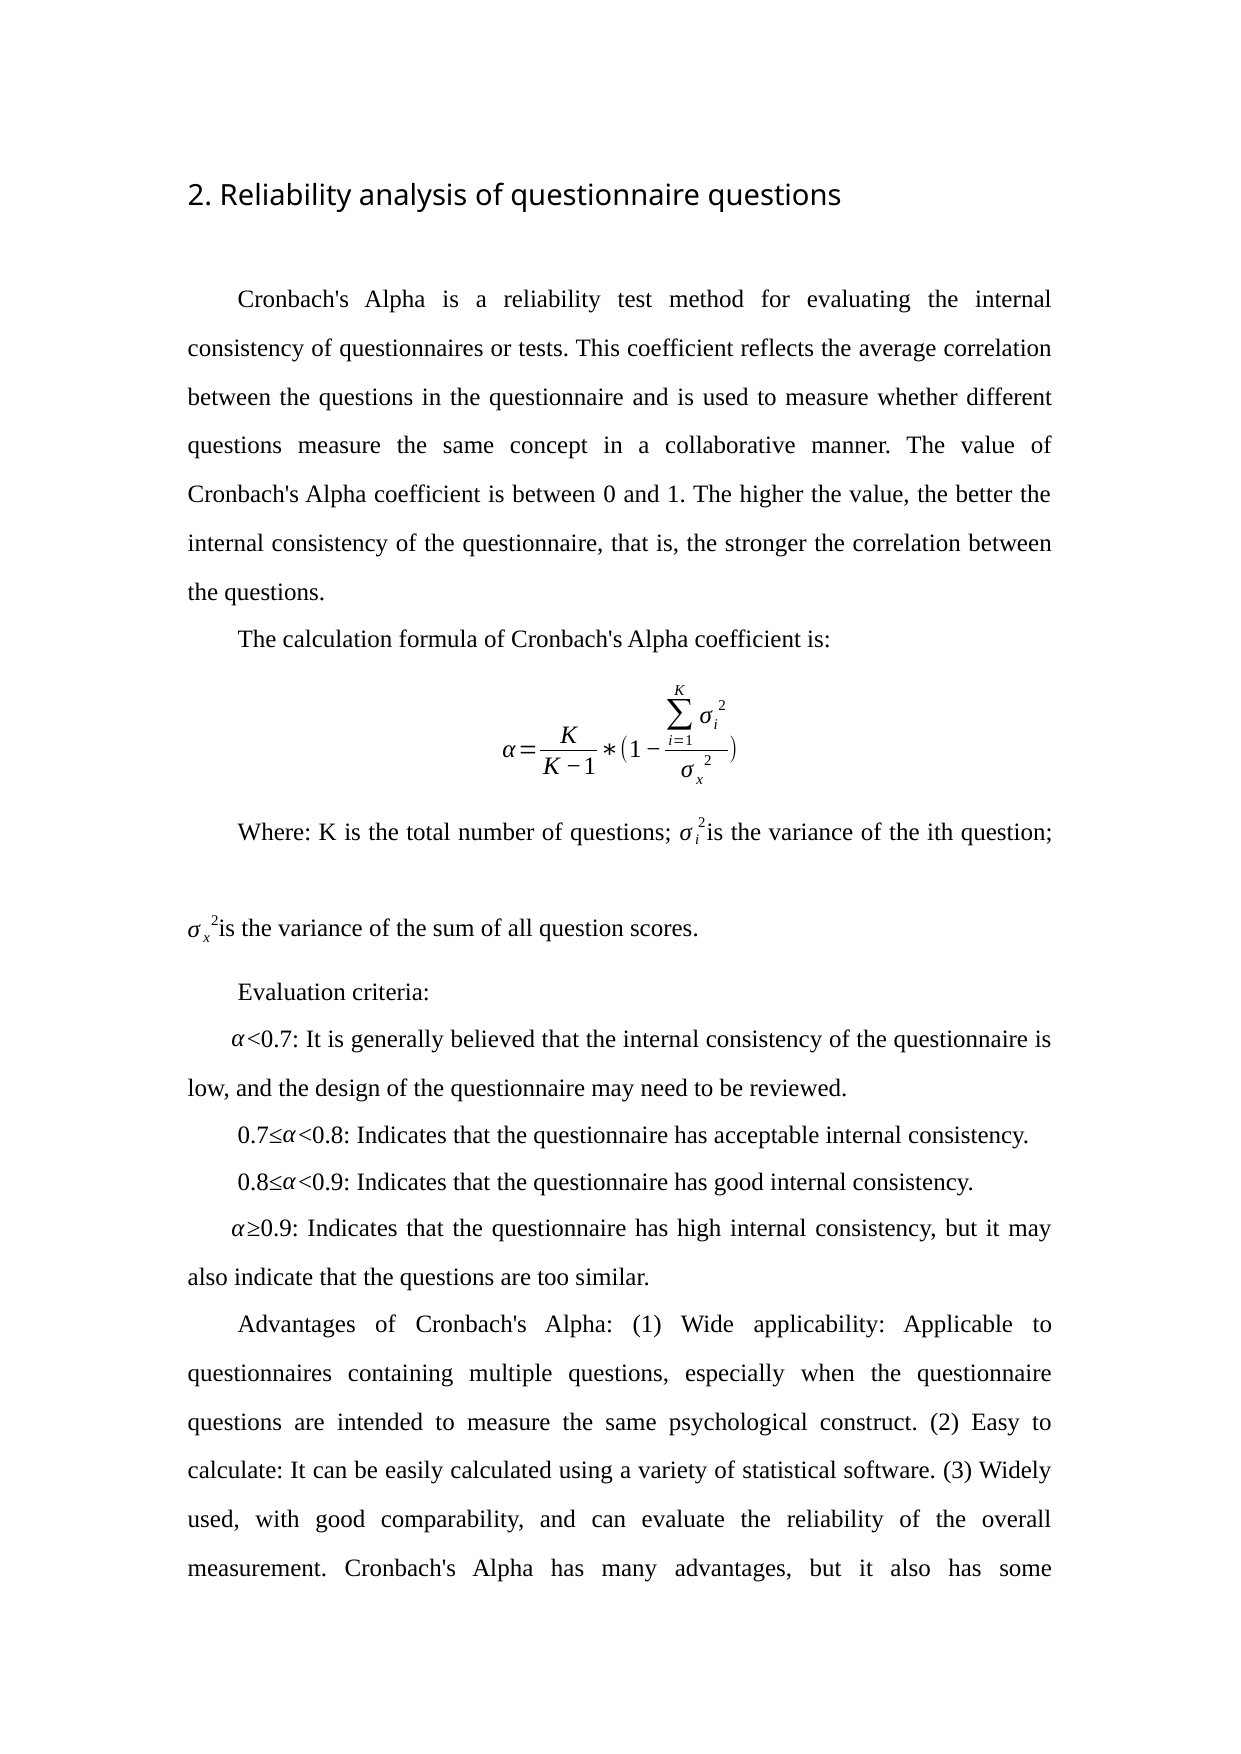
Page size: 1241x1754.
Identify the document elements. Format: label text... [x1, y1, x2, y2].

text Where: K is the total number of questions; is the variance of the ith question; is the variance of the sum of all question scores. [187, 799, 1053, 961]
text <0.7: It is generally believed that the internal consistency of the questionnaire is low, and the design of the questionnaire may need to be reviewed. [187, 1022, 1053, 1104]
text 0.7≤<0.8: Indicates that the questionnaire has acceptable internal consistency. [187, 1118, 1053, 1151]
text The calculation formula of Cronbach's Alpha coefficient is: [187, 622, 1053, 654]
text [187, 1307, 1053, 1584]
text Cronbach's Alpha is a reliability test method for evaluating the internal consistency of questionnaires or tests. This coefficient reflects the average correlation between the questions in the questionnaire and is used to measure whether different questions measure the same concept in a collaborative manner. The value of Cronbach's Alpha coefficient is between 0 and 1. The higher the value, the better the internal consistency of the questionnaire, that is, the stronger the correlation between the questions. [187, 282, 1053, 607]
text Evaluation criteria: [187, 976, 1053, 1008]
text ≥0.9: Indicates that the questionnaire has high internal consistency, but it may also indicate that the questions are too similar. [187, 1212, 1053, 1293]
subtitle 2. Reliability analysis of questionnaire questions [187, 162, 1053, 227]
text 0.8≤<0.9: Indicates that the questionnaire has good internal consistency. [187, 1165, 1053, 1197]
